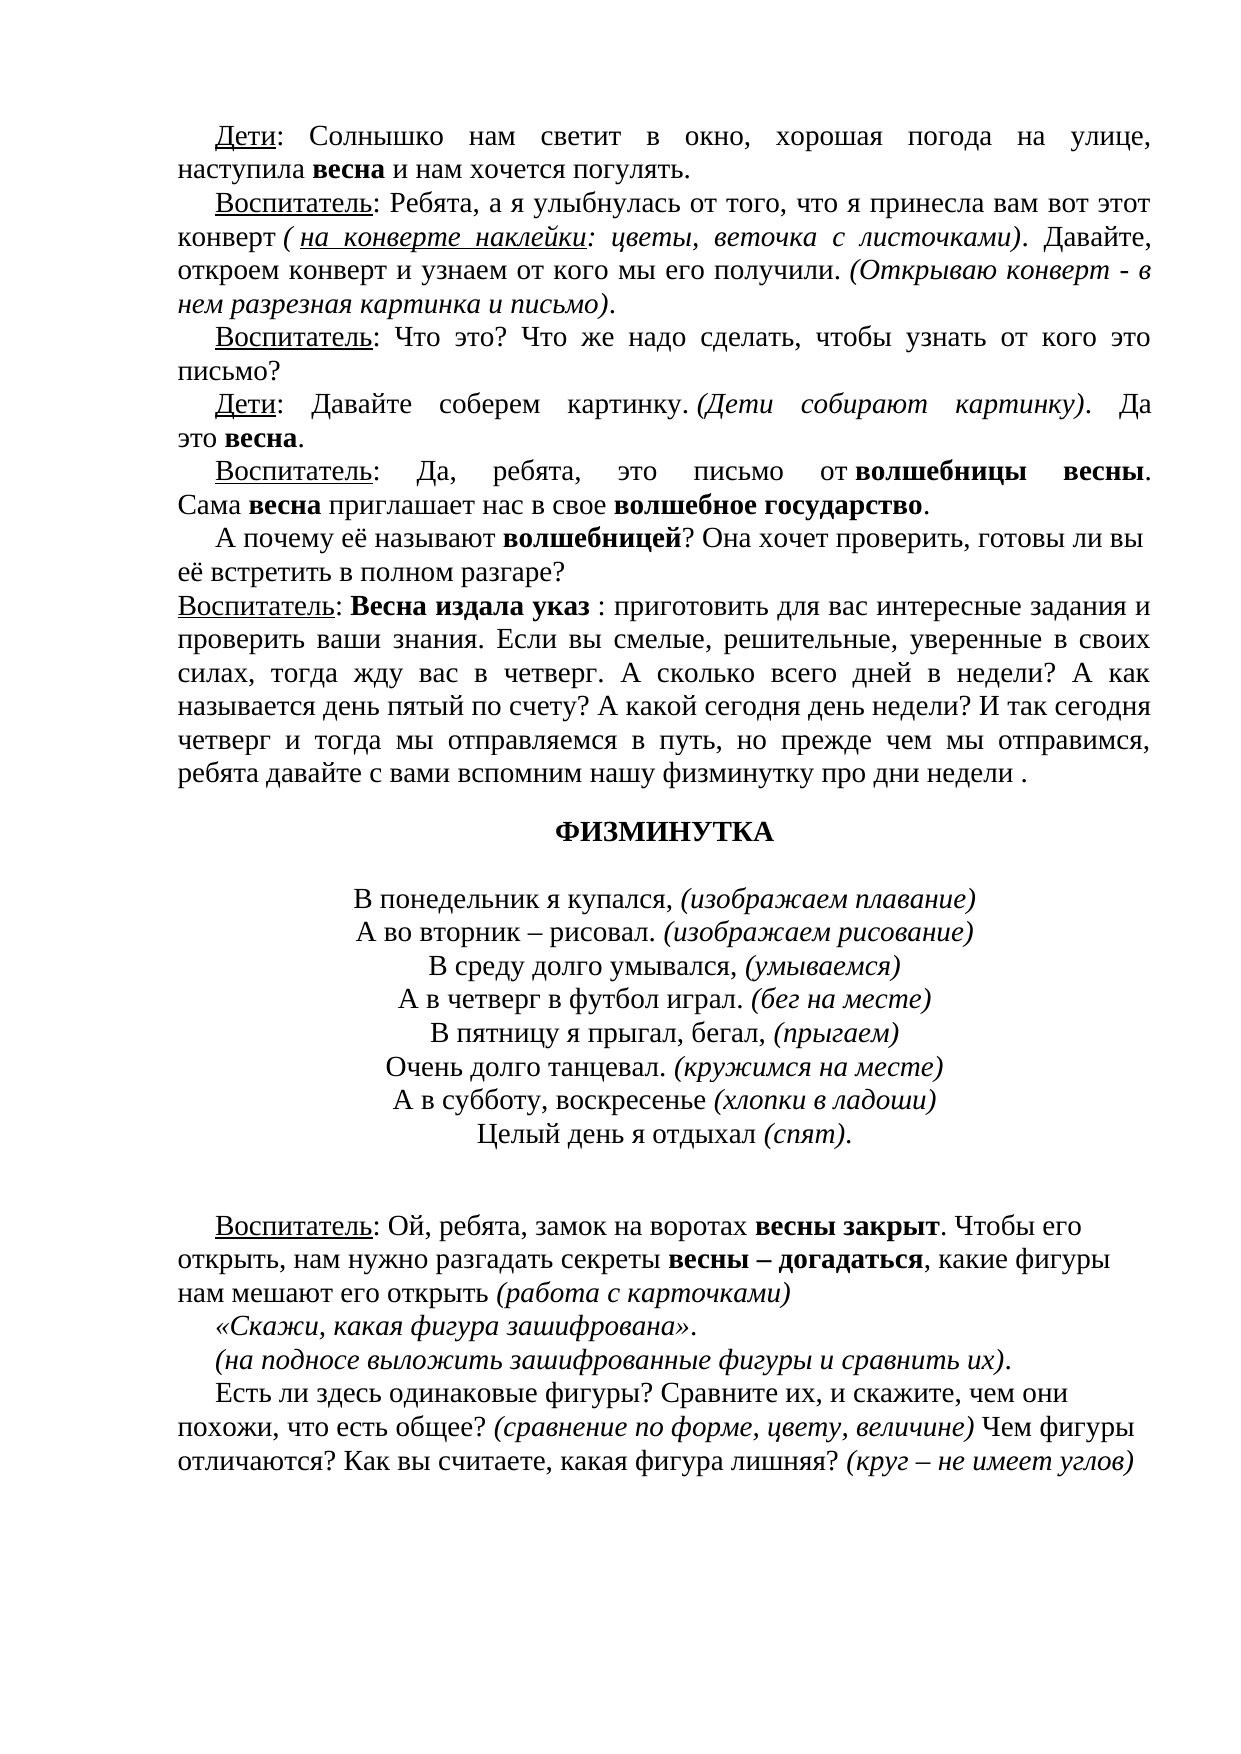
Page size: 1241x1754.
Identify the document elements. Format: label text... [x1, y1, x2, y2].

text «Скажи, какая фигура зашифрована». [177, 1308, 1152, 1342]
text А почему её называют волшебницей? Она хочет проверить, готовы ли вы её встретить в полном разгаре? [177, 521, 1152, 588]
text (на подносе выложить зашифрованные фигуры и сравнить их). [177, 1342, 1152, 1376]
text Воспитатель: Что это? Что же надо сделать, чтобы узнать от кого это письмо? [177, 319, 1152, 386]
text Воспитатель: Ой, ребята, замок на воротах весны закрыт. Чтобы его открыть, нам нужно разгадать секреты весны – догадаться, какие фигуры нам мешают его открыть (работа с карточками) [177, 1208, 1152, 1308]
text Дети: Солнышко нам светит в окно, хорошая погода на улице, наступила весна и нам хочется погулять. [177, 118, 1152, 185]
text ФИЗМИНУТКА В понедельник я купался, (изображаем плавание) А во вторник – рисовал. (изображаем рисование) В среду долго умывался, (умываемся) А в четверг в футбол играл. (бег на месте) В пятницу я прыгал, бегал, (прыгаем) Очень долго танцевал. (кружимся на месте) А в субботу, воскресенье (хлопки в ладоши) Целый день я отдыхал (спят). [177, 814, 1152, 1149]
text Воспитатель: Весна издала указ : приготовить для вас интересные задания и проверить ваши знания. Если вы смелые, решительные, уверенные в своих силах, тогда жду вас в четверг. А сколько всего дней в недели? А как называется день пятый по счету? А какой сегодня день недели? И так сегодня четверг и тогда мы отправляемся в путь, но прежде чем мы отправимся, ребята давайте с вами вспомним нашу физминутку про дни недели . [177, 588, 1152, 789]
text Воспитатель: Ребята, а я улыбнулась от того, что я принесла вам вот этот конверт ( на конверте наклейки: цветы, веточка с листочками). Давайте, откроем конверт и узнаем от кого мы его получили. (Открываю конверт - в нем разрезная картинка и письмо). [177, 185, 1152, 319]
text Есть ли здесь одинаковые фигуры? Сравните их, и скажите, чем они похожи, что есть общее? (сравнение по форме, цвету, величине) Чем фигуры отличаются? Как вы считаете, какая фигура лишняя? (круг – не имеет углов) [177, 1376, 1152, 1476]
text Дети: Давайте соберем картинку. (Дети собирают картинку). Да это весна. [177, 386, 1152, 453]
text Воспитатель: Да, ребята, это письмо от волшебницы весны. Сама весна приглашает нас в свое волшебное государство. [177, 453, 1152, 521]
